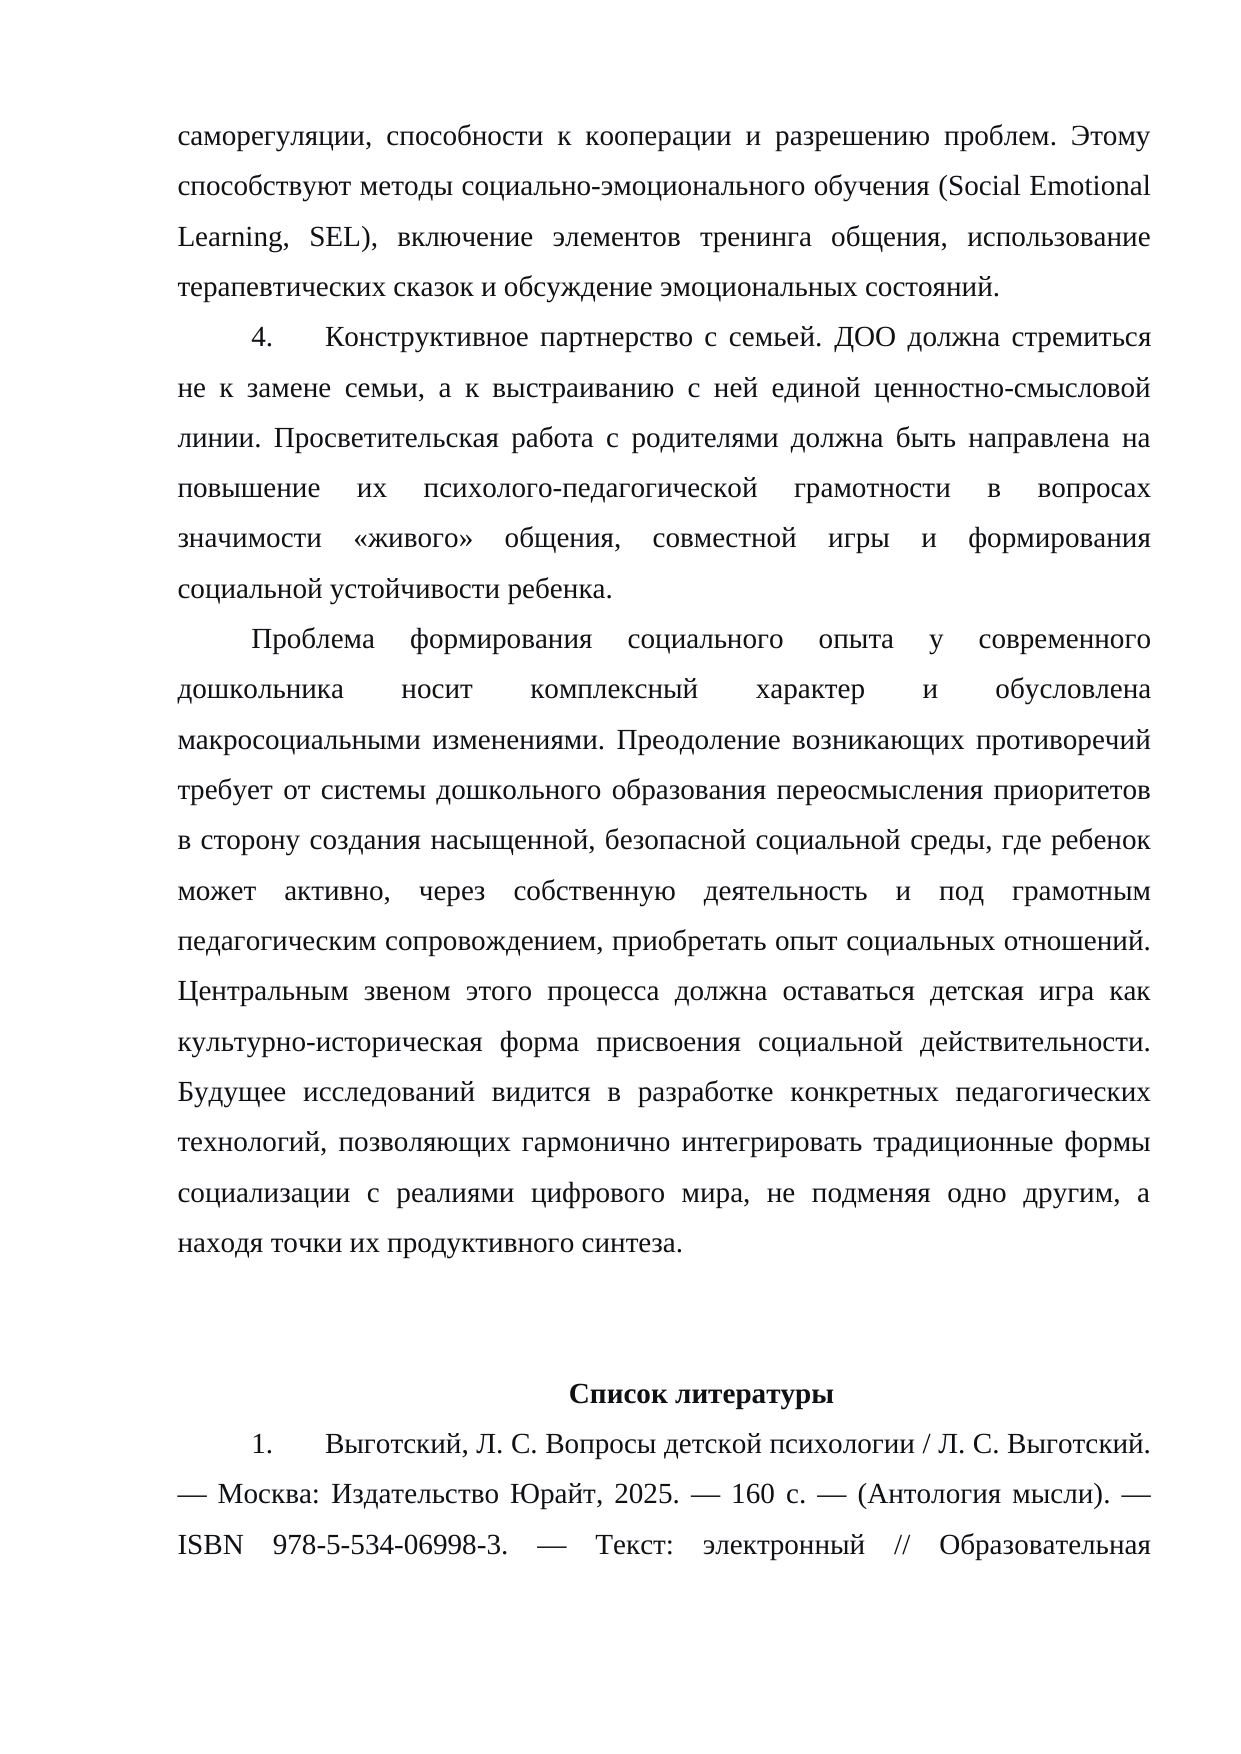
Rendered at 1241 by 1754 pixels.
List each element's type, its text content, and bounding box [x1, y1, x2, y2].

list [177, 1426, 1152, 1560]
text Список литературы [177, 1376, 1152, 1409]
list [177, 118, 1152, 303]
list Конструктивное партнерство с семьей. ДОО должна стремиться не к замене семьи, а к выстраиванию с ней единой ценностно-смысловой линии. Просветительская работа с родителями должна быть направлена на повышение их психолого-педагогической грамотности в вопросах значимости «живого» общения, совместной игры и формирования социальной устойчивости ребенка. [177, 319, 1152, 604]
text Проблема формирования социального опыта у современного дошкольника носит комплексный характер и обусловлена макросоциальными изменениями. Преодоление возникающих противоречий требует от системы дошкольного образования переосмысления приоритетов в сторону создания насыщенной, безопасной социальной среды, где ребенок может активно, через собственную деятельность и под грамотным педагогическим сопровождением, приобретать опыт социальных отношений. Центральным звеном этого процесса должна оставаться детская игра как культурно-историческая форма присвоения социальной действительности. Будущее исследований видится в разработке конкретных педагогических технологий, позволяющих гармонично интегрировать традиционные формы социализации с реалиями цифрового мира, не подменяя одно другим, а находя точки их продуктивного синтеза. [177, 621, 1152, 1258]
